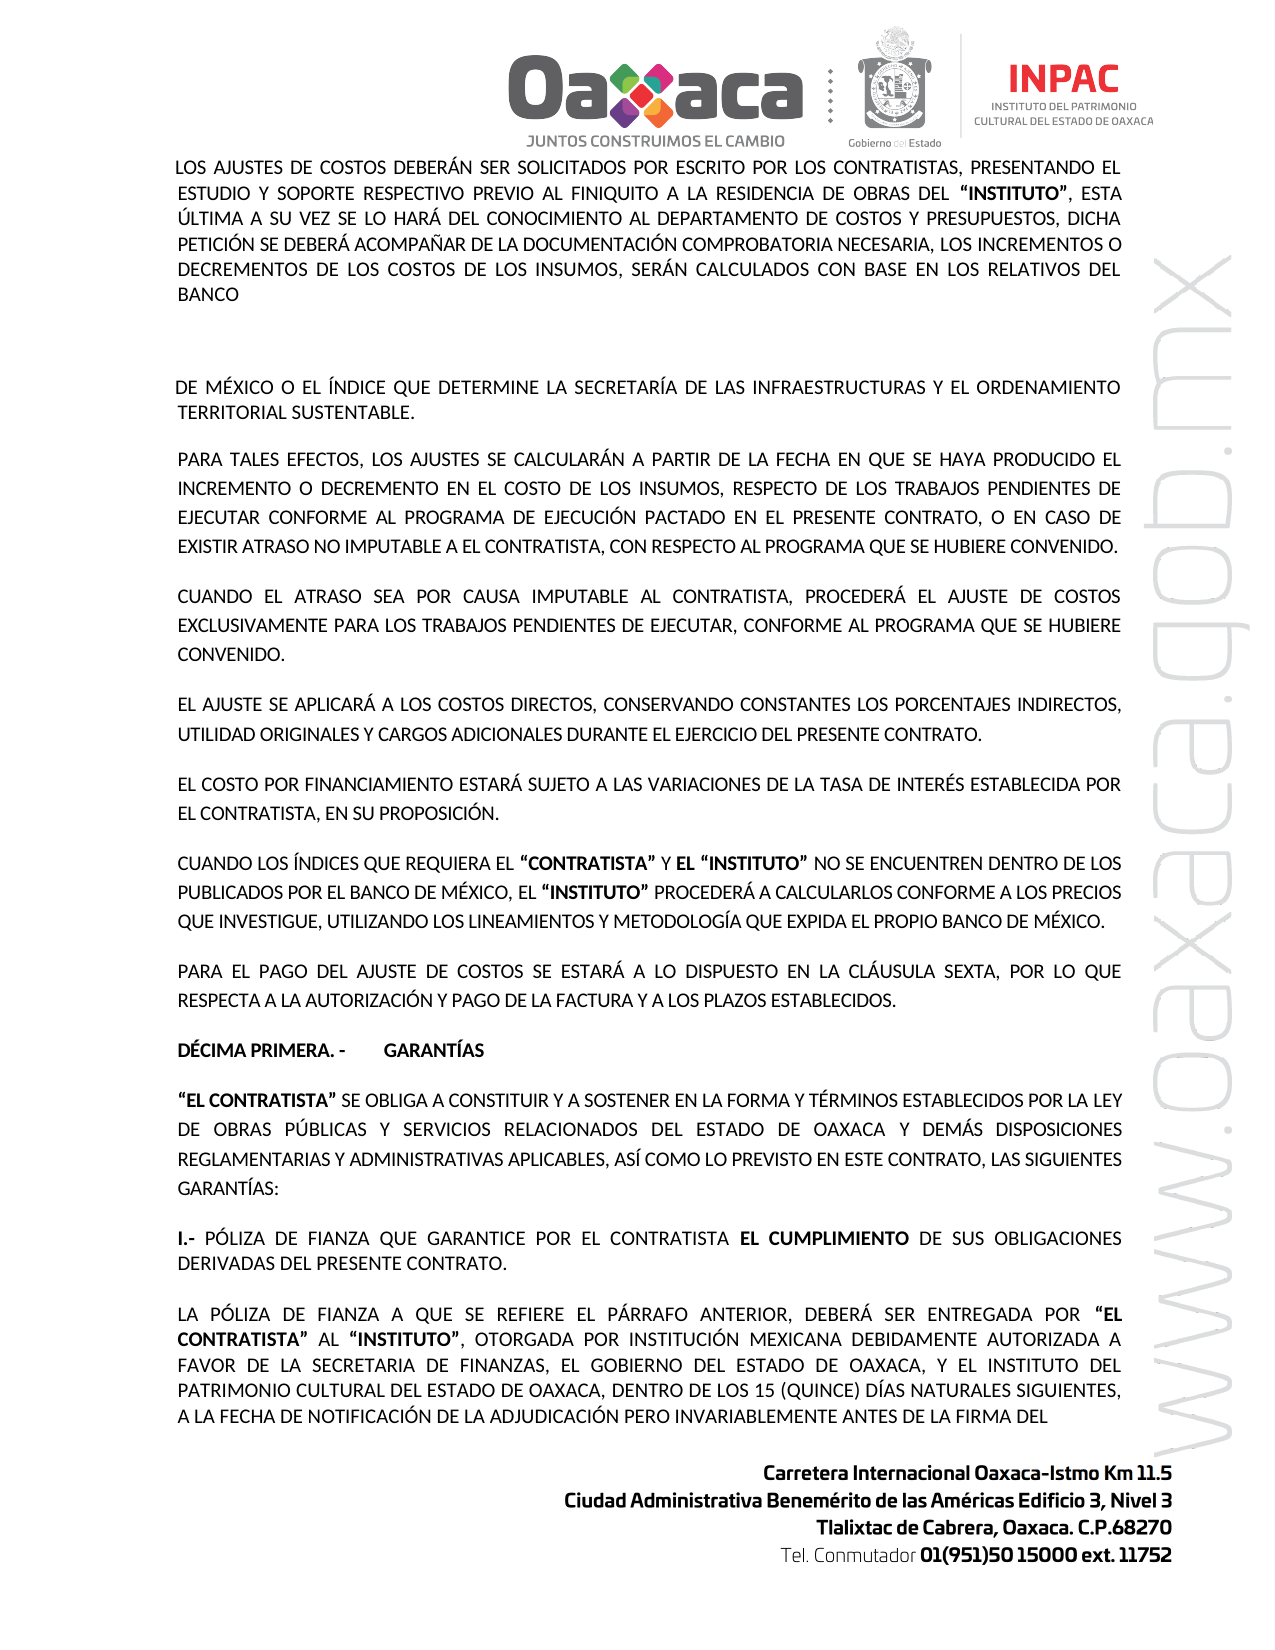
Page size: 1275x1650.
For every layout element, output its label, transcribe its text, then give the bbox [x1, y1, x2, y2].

picture [508, 26, 1154, 147]
text DÉCIMA PRIMERA. - GARANTÍAS [177, 1037, 1122, 1063]
text EL AJUSTE SE APLICARÁ A LOS COSTOS DIRECTOS, CONSERVANDO CONSTANTES LOS PORCENTAJES INDIRECTOS, UTILIDAD ORIGINALES Y CARGOS ADICIONALES DURANTE EL EJERCICIO DEL PRESENTE CONTRATO. [175, 692, 1122, 746]
picture [550, 207, 1250, 1575]
text DE MÉXICO O EL ÍNDICE QUE DETERMINE LA SECRETARÍA DE LAS INFRAESTRUCTURAS Y EL ORDENAMIENTO TERRITORIAL SUSTENTABLE. [175, 374, 1122, 425]
list LA PÓLIZA DE FIANZA A QUE SE REFIERE EL PÁRRAFO ANTERIOR, DEBERÁ SER ENTREGADA POR “EL CONTRATISTA” AL “INSTITUTO”, OTORGADA POR INSTITUCIÓN MEXICANA DEBIDAMENTE AUTORIZADA A FAVOR DE LA SECRETARIA DE FINANZAS, EL GOBIERNO DEL ESTADO DE OAXACA, Y EL INSTITUTO DEL PATRIMONIO CULTURAL DEL ESTADO DE OAXACA, DENTRO DE LOS 15 (QUINCE) DÍAS NATURALES SIGUIENTES, A LA FECHA DE NOTIFICACIÓN DE LA ADJUDICACIÓN PERO INVARIABLEMENTE ANTES DE LA FIRMA DEL [177, 1301, 1122, 1428]
text CUANDO LOS ÍNDICES QUE REQUIERA EL “CONTRATISTA” Y EL “INSTITUTO” NO SE ENCUENTREN DENTRO DE LOS PUBLICADOS POR EL BANCO DE MÉXICO, EL “INSTITUTO” PROCEDERÁ A CALCULARLOS CONFORME A LOS PRECIOS QUE INVESTIGUE, UTILIZANDO LOS LINEAMIENTOS Y METODOLOGÍA QUE EXPIDA EL PROPIO BANCO DE MÉXICO. [175, 850, 1122, 934]
text EL COSTO POR FINANCIAMIENTO ESTARÁ SUJETO A LAS VARIACIONES DE LA TASA DE INTERÉS ESTABLECIDA POR EL CONTRATISTA, EN SU PROPOSICIÓN. [175, 771, 1122, 825]
list I.- PÓLIZA DE FIANZA QUE GARANTICE POR EL CONTRATISTA EL CUMPLIMIENTO DE SUS OBLIGACIONES DERIVADAS DEL PRESENTE CONTRATO. [177, 1225, 1122, 1276]
text PARA TALES EFECTOS, LOS AJUSTES SE CALCULARÁN A PARTIR DE LA FECHA EN QUE SE HAYA PRODUCIDO EL INCREMENTO O DECREMENTO EN EL COSTO DE LOS INSUMOS, RESPECTO DE LOS TRABAJOS PENDIENTES DE EJECUTAR CONFORME AL PROGRAMA DE EJECUCIÓN PACTADO EN EL PRESENTE CONTRATO, O EN CASO DE EXISTIR ATRASO NO IMPUTABLE A EL CONTRATISTA, CON RESPECTO AL PROGRAMA QUE SE HUBIERE CONVENIDO. [175, 446, 1122, 559]
text PARA EL PAGO DEL AJUSTE DE COSTOS SE ESTARÁ A LO DISPUESTO EN LA CLÁUSULA SEXTA, POR LO QUE RESPECTA A LA AUTORIZACIÓN Y PAGO DE LA FACTURA Y A LOS PLAZOS ESTABLECIDOS. [175, 958, 1122, 1013]
text LOS AJUSTES DE COSTOS DEBERÁN SER SOLICITADOS POR ESCRITO POR LOS CONTRATISTAS, PRESENTANDO EL ESTUDIO Y SOPORTE RESPECTIVO PREVIO AL FINIQUITO A LA RESIDENCIA DE OBRAS DEL “INSTITUTO”, ESTA ÚLTIMA A SU VEZ SE LO HARÁ DEL CONOCIMIENTO AL DEPARTAMENTO DE COSTOS Y PRESUPUESTOS, DICHA PETICIÓN SE DEBERÁ ACOMPAÑAR DE LA DOCUMENTACIÓN COMPROBATORIA NECESARIA, LOS INCREMENTOS O DECREMENTOS DE LOS COSTOS DE LOS INSUMOS, SERÁN CALCULADOS CON BASE EN LOS RELATIVOS DEL BANCO [175, 154, 1122, 307]
text “EL CONTRATISTA” SE OBLIGA A CONSTITUIR Y A SOSTENER EN LA FORMA Y TÉRMINOS ESTABLECIDOS POR LA LEY DE OBRAS PÚBLICAS Y SERVICIOS RELACIONADOS DEL ESTADO DE OAXACA Y DEMÁS DISPOSICIONES REGLAMENTARIAS Y ADMINISTRATIVAS APLICABLES, ASÍ COMO LO PREVISTO EN ESTE CONTRATO, LAS SIGUIENTES GARANTÍAS: [175, 1087, 1122, 1200]
text CUANDO EL ATRASO SEA POR CAUSA IMPUTABLE AL CONTRATISTA, PROCEDERÁ EL AJUSTE DE COSTOS EXCLUSIVAMENTE PARA LOS TRABAJOS PENDIENTES DE EJECUTAR, CONFORME AL PROGRAMA QUE SE HUBIERE CONVENIDO. [175, 583, 1122, 667]
